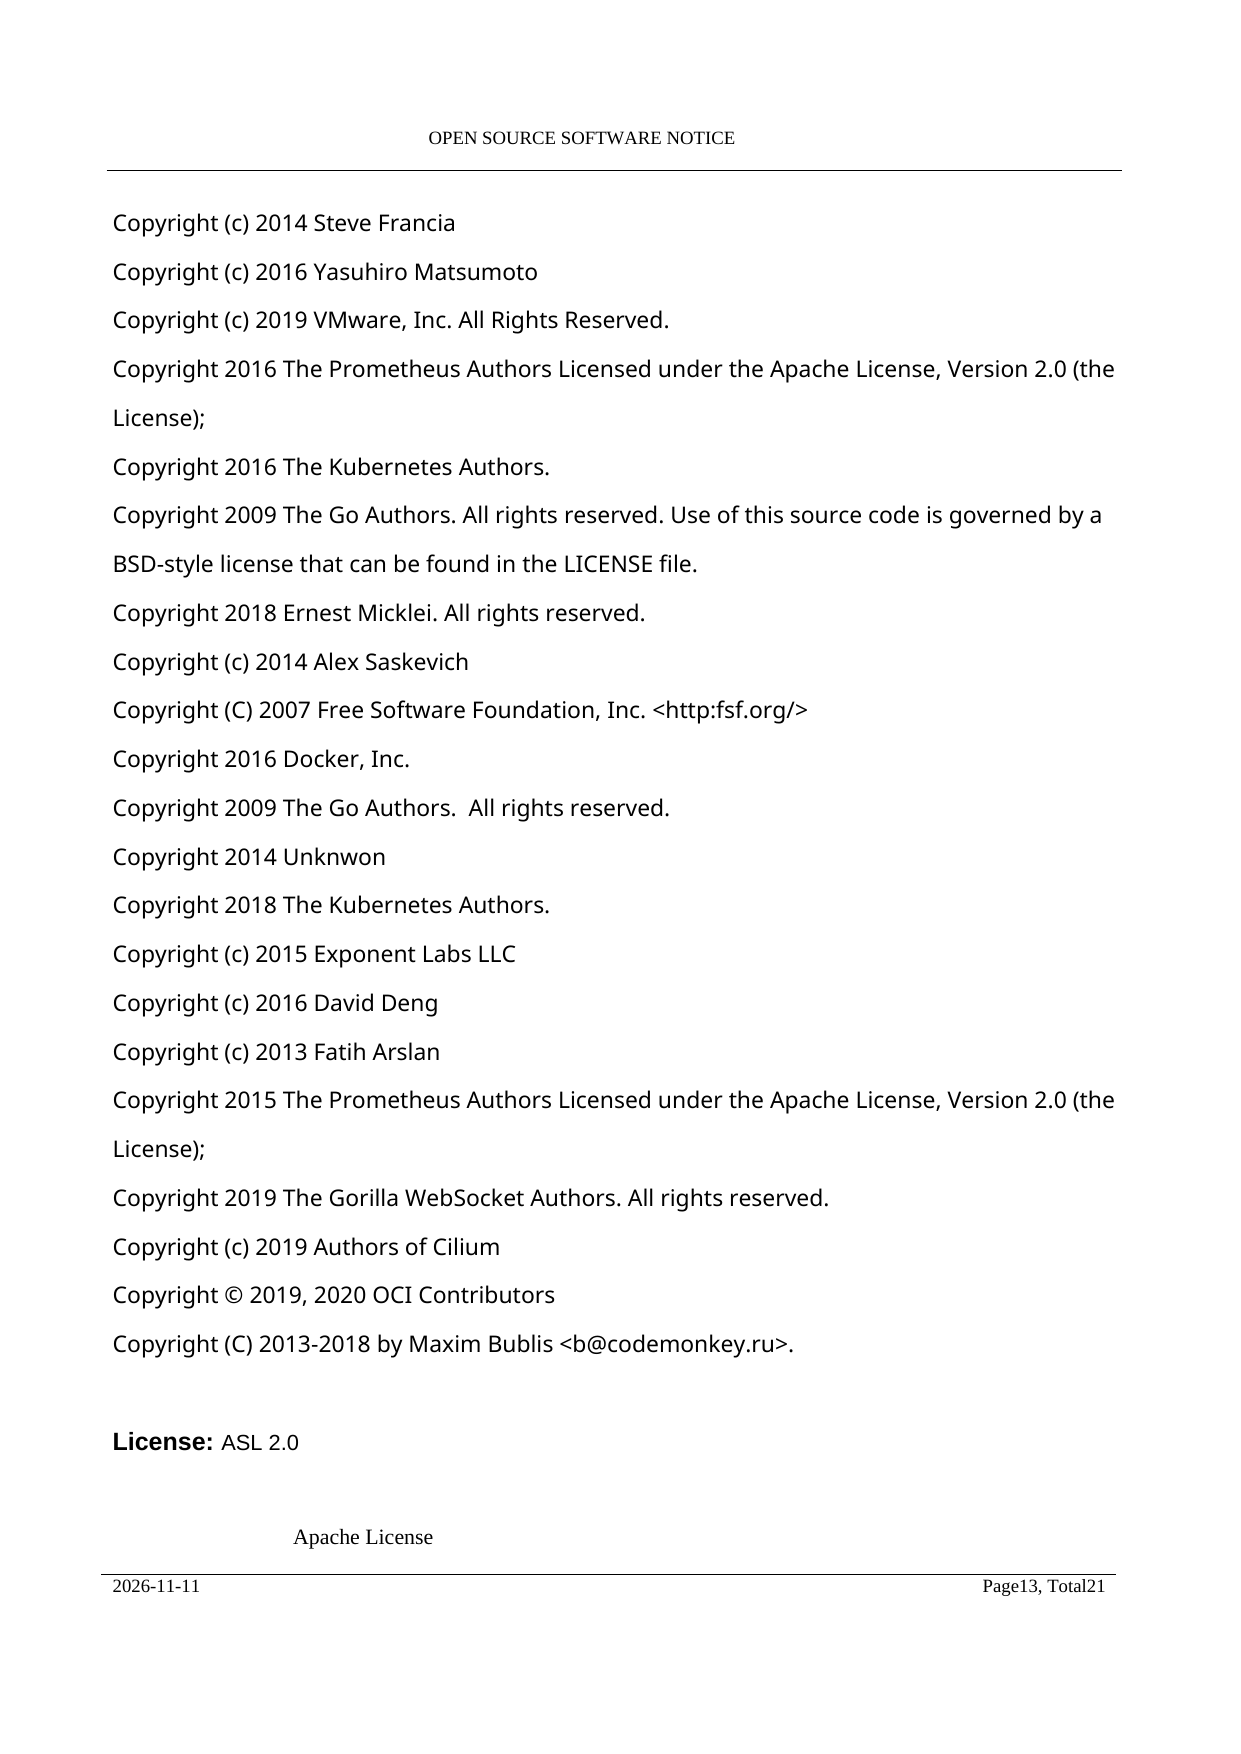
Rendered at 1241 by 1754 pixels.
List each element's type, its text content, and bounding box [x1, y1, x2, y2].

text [112, 206, 1128, 1409]
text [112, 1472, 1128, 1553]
text License: ASL 2.0 [112, 1425, 1128, 1458]
